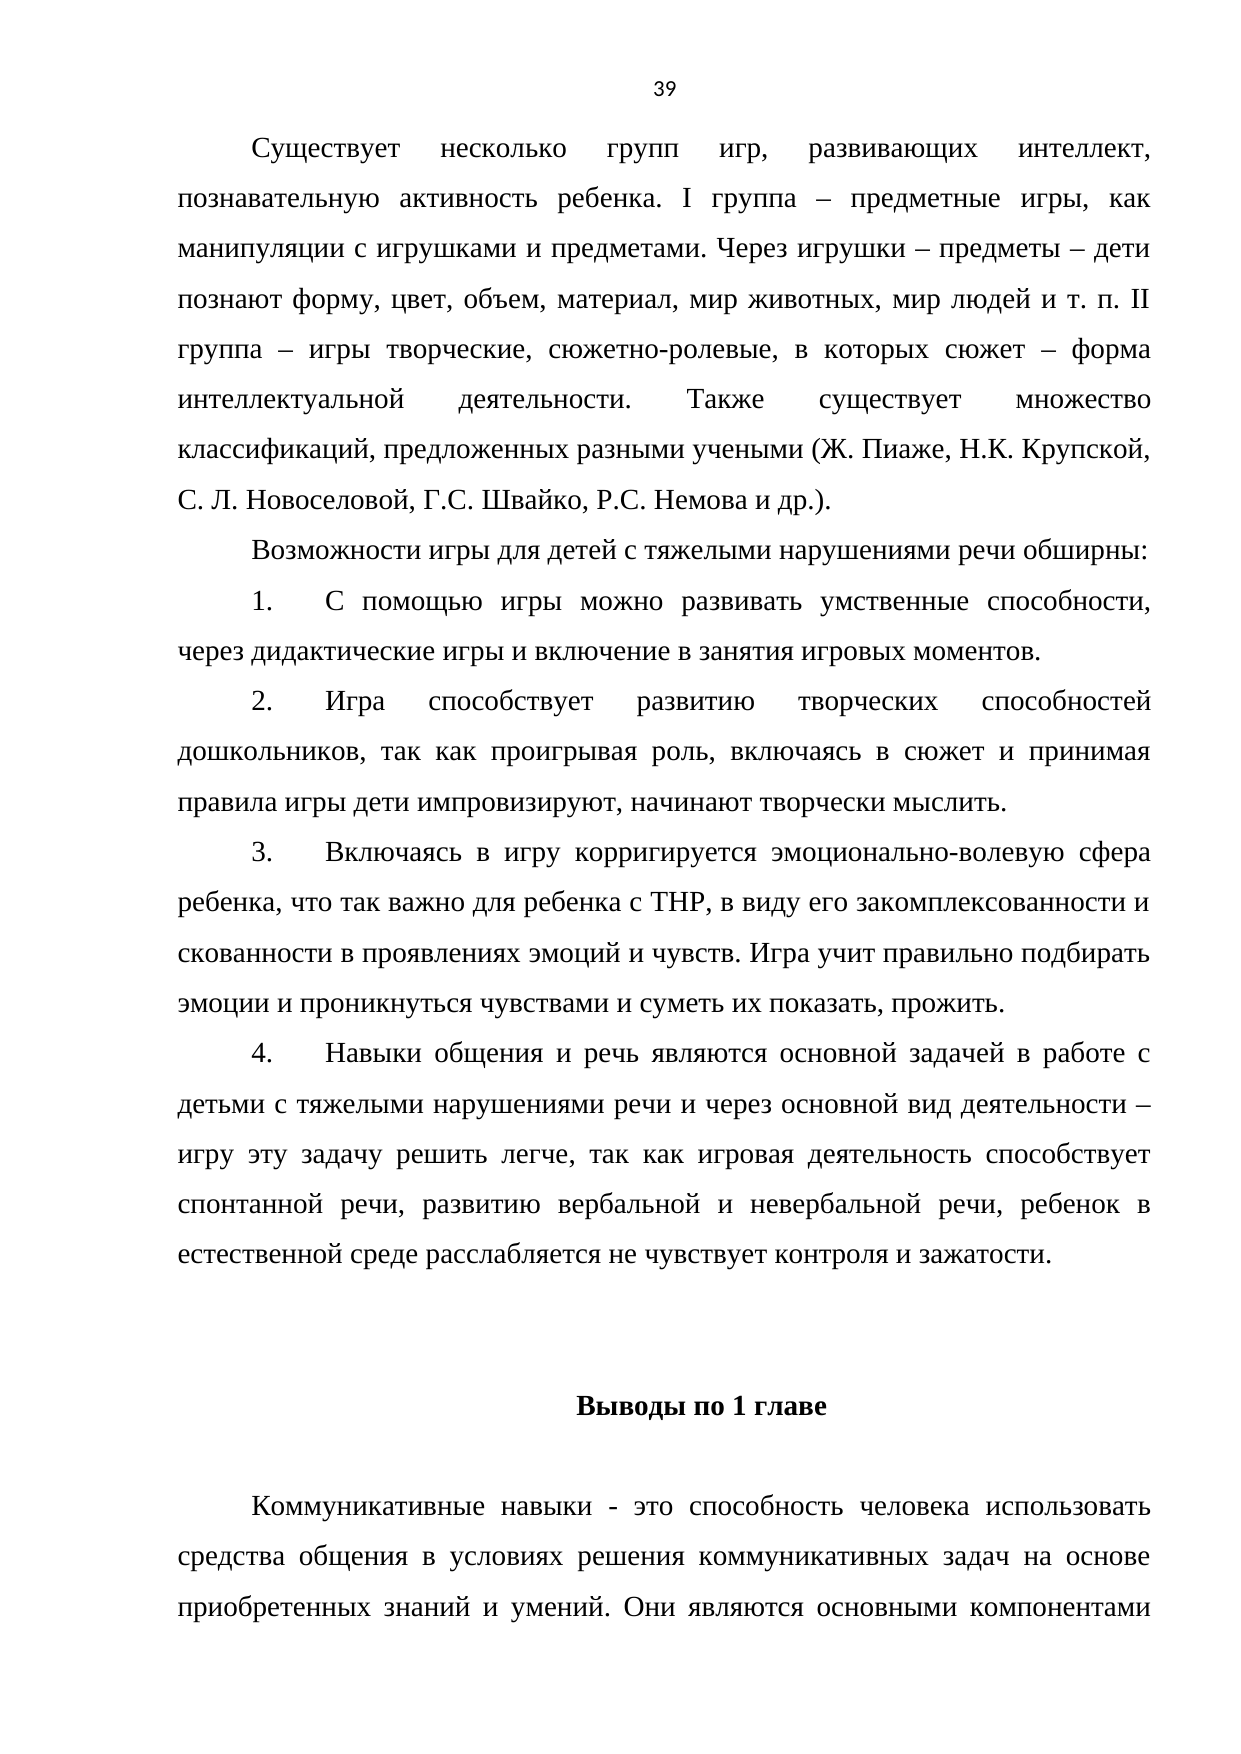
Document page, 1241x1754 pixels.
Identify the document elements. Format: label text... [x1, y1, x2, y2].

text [177, 1488, 1152, 1622]
list Включаясь в игру корригируется эмоционально-волевую сфера ребенка, что так важно для ребенка с ТНР, в виду его закомплексованности и скованности в проявлениях эмоций и чувств. Игра учит правильно подбирать эмоции и проникнуться чувствами и суметь их показать, прожить. [177, 834, 1152, 1019]
text Существует несколько групп игр, развивающих интеллект, познавательную активность ребенка. I группа – предметные игры, как манипуляции с игрушками и предметами. Через игрушки – предметы – дети познают форму, цвет, объем, материал, мир животных, мир людей и т. п. II группа – игры творческие, сюжетно-ролевые, в которых сюжет – форма интеллектуальной деятельности. Также существует множество классификаций, предложенных разными учеными (Ж. Пиаже, Н.К. Крупской, С. Л. Новоселовой, Г.С. Швайко, Р.С. Немова и др.). [177, 130, 1152, 516]
list Навыки общения и речь являются основной задачей в работе с детьми с тяжелыми нарушениями речи и через основной вид деятельности – игру эту задачу решить легче, так как игровая деятельность способствует спонтанной речи, развитию вербальной и невербальной речи, ребенок в естественной среде расслабляется не чувствует контроля и зажатости. [177, 1035, 1152, 1270]
text Возможности игры для детей с тяжелыми нарушениями речи обширны: [177, 532, 1152, 566]
list Игра способствует развитию творческих способностей дошкольников, так как проигрывая роль, включаясь в сюжет и принимая правила игры дети импровизируют, начинают творчески мыслить. [177, 683, 1152, 817]
list С помощью игры можно развивать умственные способности, через дидактические игры и включение в занятия игровых моментов. [177, 583, 1152, 666]
text Выводы по 1 главе [177, 1388, 1152, 1421]
